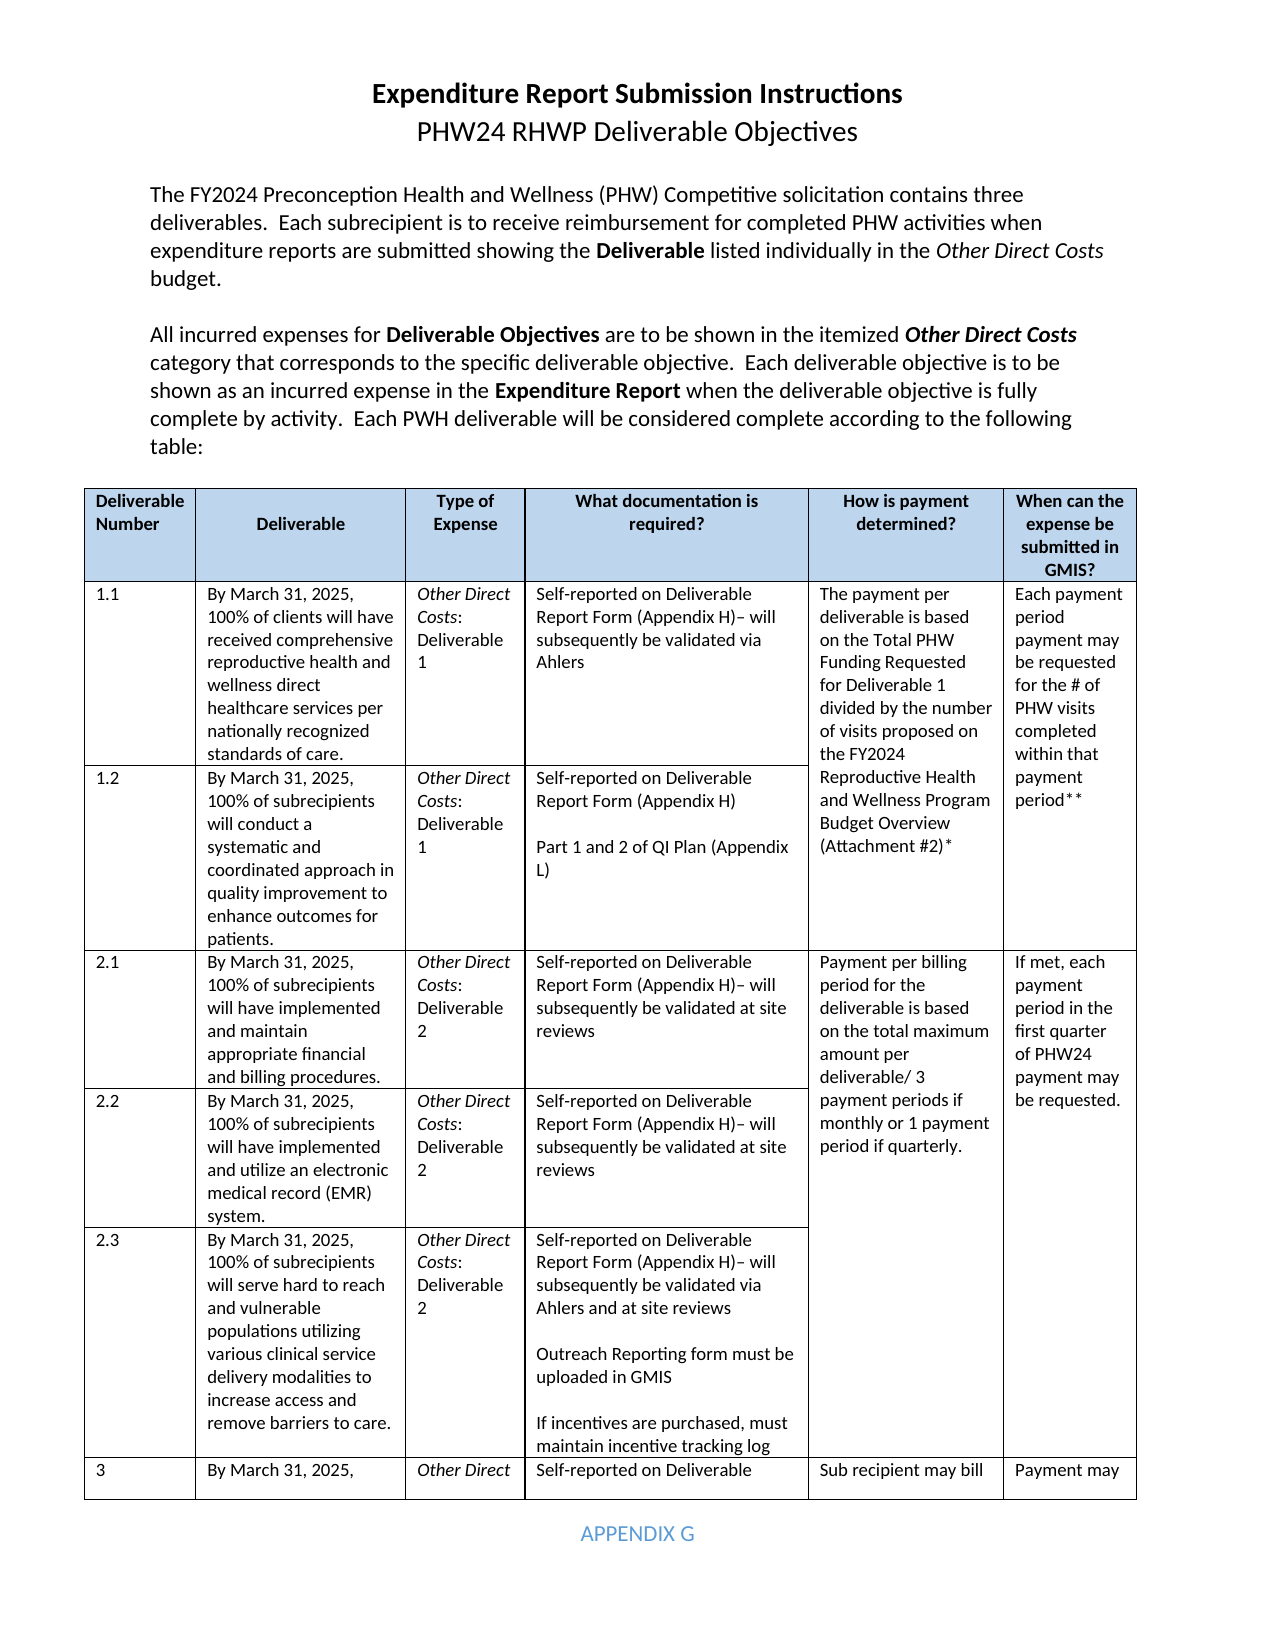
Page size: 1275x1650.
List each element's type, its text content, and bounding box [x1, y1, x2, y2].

table_cell 2.2 [85, 1089, 195, 1227]
table_header What documentation is required? [526, 489, 808, 581]
table_cell 2.1 [85, 951, 195, 1088]
table_cell Self-reported on Deliverable Report Form (Appendix H)– will subsequently be validated via Ahlers [526, 582, 808, 765]
table_cell By March 31, 2025, 100% of subrecipients will have implemented and maintain appropriate financial and billing procedures. [196, 951, 405, 1088]
table_cell Self-reported on Deliverable Report Form (Appendix H)– will subsequently be validated at site reviews [526, 951, 808, 1088]
table_header Deliverable [196, 489, 405, 581]
table_cell By March 31, 2025, 100% of clients will have received comprehensive reproductive health and wellness direct healthcare services per nationally recognized standards of care. [196, 582, 405, 765]
table_header When can the expense be submitted in GMIS? [1004, 489, 1136, 581]
table_cell Payment per billing period for the deliverable is based on the total maximum amount per deliverable/ 3 payment periods if monthly or 1 payment period if quarterly. [809, 951, 1003, 1457]
table_cell By March 31, 2025, 100% of subrecipients will serve hard to reach and vulnerable populations utilizing various clinical service delivery modalities to increase access and remove barriers to care. [196, 1228, 405, 1457]
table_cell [526, 1458, 808, 1499]
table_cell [196, 1458, 405, 1499]
table_cell 1.2 [85, 766, 195, 949]
table_cell 1.1 [85, 582, 195, 765]
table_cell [406, 1458, 524, 1499]
table_cell Self-reported on Deliverable Report Form (Appendix H) Part 1 and 2 of QI Plan (Appendix L) [526, 766, 808, 949]
table_cell By March 31, 2025, 100% of subrecipients will have implemented and utilize an electronic medical record (EMR) system. [196, 1089, 405, 1227]
table_cell Other Direct Costs: Deliverable 1 [406, 582, 524, 765]
table_cell By March 31, 2025, 100% of subrecipients will conduct a systematic and coordinated approach in quality improvement to enhance outcomes for patients. [196, 766, 405, 949]
table_cell Self-reported on Deliverable Report Form (Appendix H)– will subsequently be validated via Ahlers and at site reviews Outreach Reporting form must be uploaded in GMIS If incentives are purchased, must maintain incentive tracking log [526, 1228, 808, 1457]
table_cell Other Direct Costs: Deliverable 2 [406, 1228, 524, 1457]
text All incurred expenses for Deliverable Objectives are to be shown in the itemized Other Direct Costs category that corresponds to the specific deliverable objective. Each deliverable objective is to be shown as an incurred expense in the Expenditure Report when the deliverable objective is fully complete by activity. Each PWH deliverable will be considered complete according to the following table: [150, 320, 1125, 460]
table_cell Other Direct Costs: Deliverable 2 [406, 951, 524, 1088]
text The FY2024 Preconception Health and Wellness (PHW) Competitive solicitation contains three deliverables. Each subrecipient is to receive reimbursement for completed PHW activities when expenditure reports are submitted showing the Deliverable listed individually in the Other Direct Costs budget. [150, 180, 1125, 292]
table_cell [809, 1458, 1003, 1499]
table_header How is payment determined? [809, 489, 1003, 581]
table_cell 2.3 [85, 1228, 195, 1457]
table_cell If met, each payment period in the first quarter of PHW24 payment may be requested. [1004, 951, 1136, 1457]
table_cell Self-reported on Deliverable Report Form (Appendix H)– will subsequently be validated at site reviews [526, 1089, 808, 1227]
table_cell 3 [85, 1458, 195, 1499]
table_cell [1004, 1458, 1136, 1499]
table_header Deliverable Number [85, 489, 195, 581]
table_cell The payment per deliverable is based on the Total PHW Funding Requested for Deliverable 1 divided by the number of visits proposed on the FY2024 Reproductive Health and Wellness Program Budget Overview (Attachment #2)* [809, 582, 1003, 949]
table_cell Other Direct Costs: Deliverable 2 [406, 1089, 524, 1227]
table_cell Other Direct Costs: Deliverable 1 [406, 766, 524, 949]
table_cell Each payment period payment may be requested for the # of PHW visits completed within that payment period** [1004, 582, 1136, 949]
table_header Type of Expense [406, 489, 524, 581]
